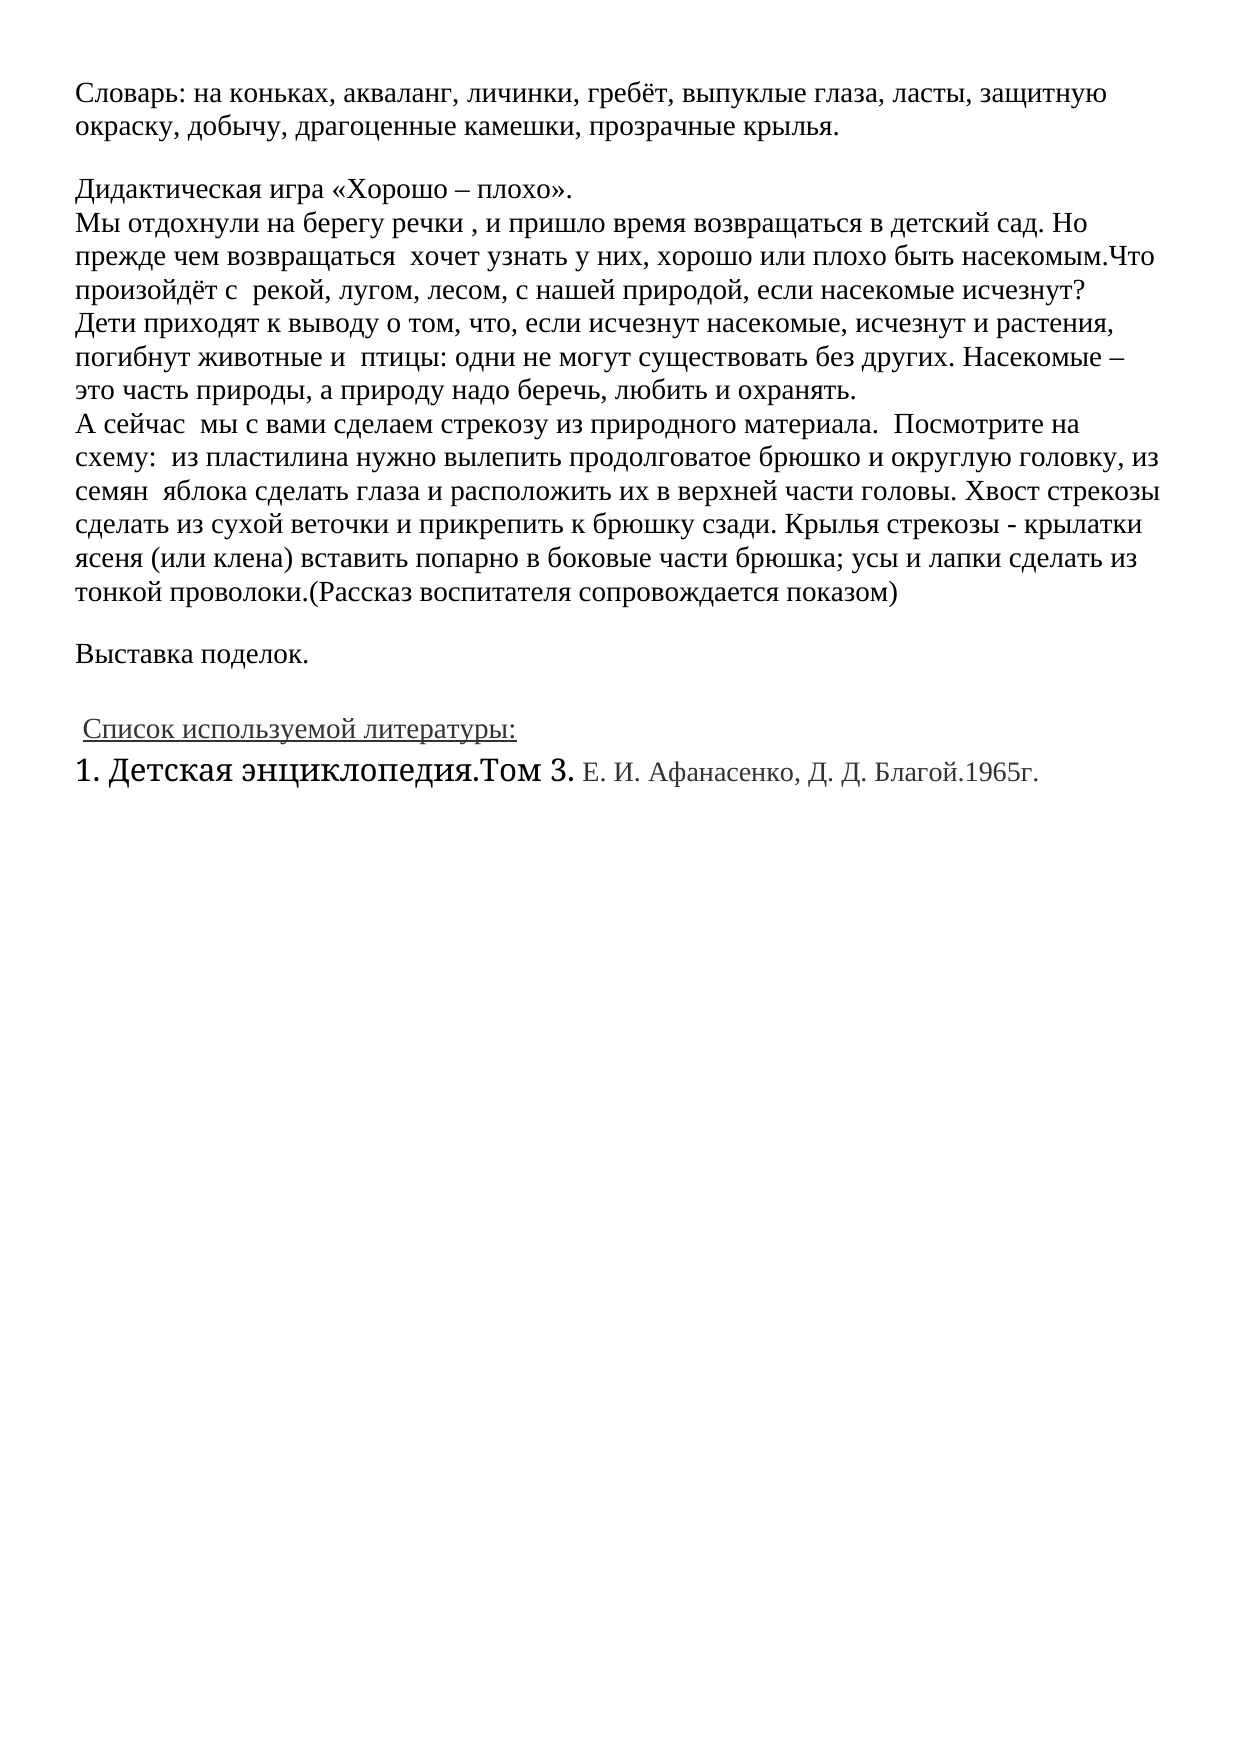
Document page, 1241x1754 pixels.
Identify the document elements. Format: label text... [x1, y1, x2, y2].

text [75, 75, 1165, 142]
text Выставка поделок. [75, 636, 1165, 670]
text Дидактическая игра «Хорошо – плохо». Мы отдохнули на берегу речки , и пришло время возвращаться в детский сад. Но прежде чем возвращаться хочет узнать у них, хорошо или плохо быть насекомым.Что произойдёт с рекой, лугом, лесом, с нашей природой, если насекомые исчезнут? Дети приходят к выводу о том, что, если исчезнут насекомые, исчезнут и растения, погибнут животные и птицы: одни не могут существовать без других. Насекомые – это часть природы, а природу надо беречь, любить и охранять. А сейчас мы с вами сделаем стрекозу из природного материала. Посмотрите на схему: из пластилина нужно вылепить продолговатое брюшко и округлую головку, из семян яблока сделать глаза и расположить их в верхней части головы. Хвост стрекозы сделать из сухой веточки и прикрепить к брюшку сзади. Крылья стрекозы - крылатки ясеня (или клена) вставить попарно в боковые части брюшка; усы и лапки сделать из тонкой проволоки.(Рассказ воспитателя сопровождается показом) [75, 171, 1165, 607]
text Список используемой литературы: 1. Детская энциклопедия.Том 3. Е. И. Афанасенко, Д. Д. Благой.1965г. [75, 699, 1165, 791]
